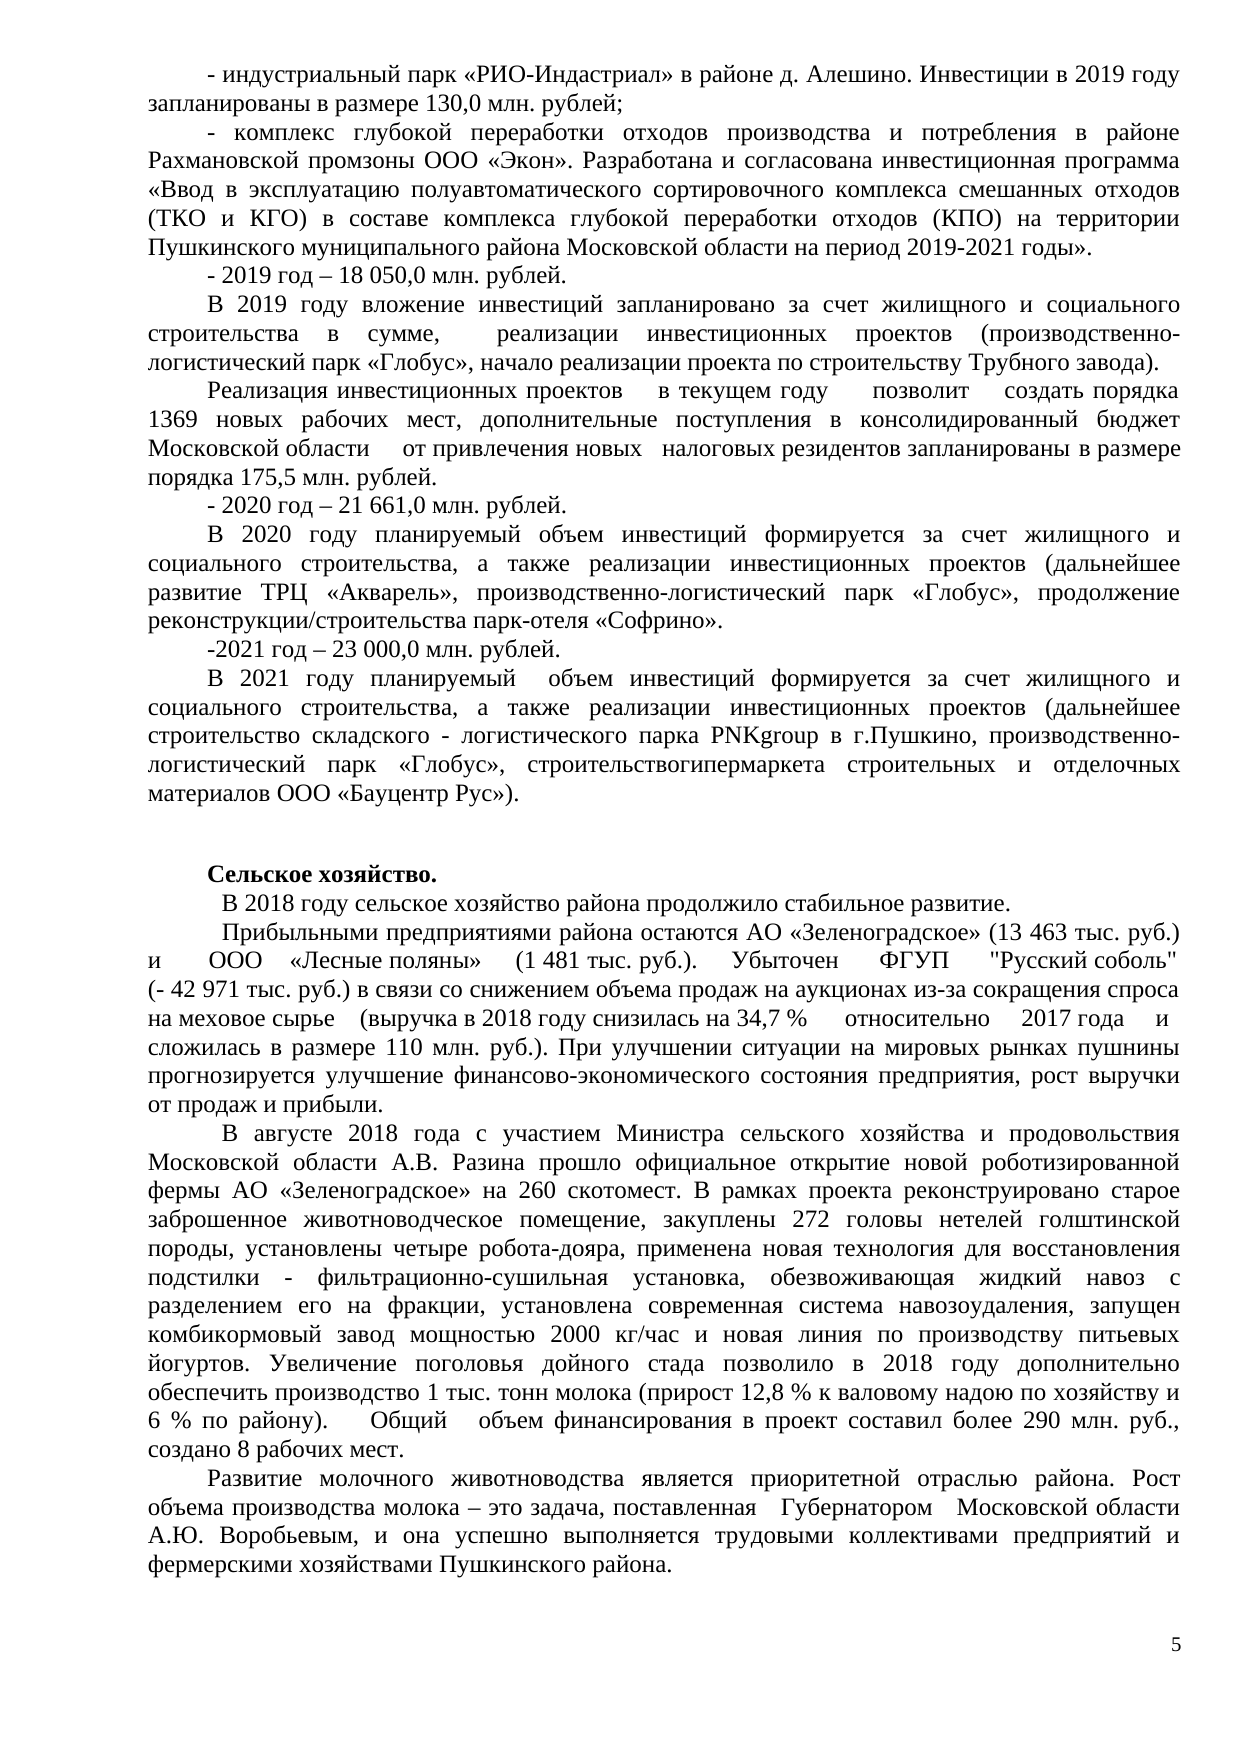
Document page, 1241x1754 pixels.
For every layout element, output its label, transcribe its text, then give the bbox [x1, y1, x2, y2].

text Развитие молочного животноводства является приоритетной отраслью района. Рост объема производства молока – это задача, поставленная Губернатором Московской области А.Ю. Воробьевым, и она успешно выполняется трудовыми коллективами предприятий и фермерскими хозяйствами Пушкинского района. [148, 1463, 1181, 1578]
text - 2020 год – 21 661,0 млн. рублей. [148, 490, 1181, 519]
text Реализация инвестиционных проектов в текущем году позволит создать порядка 1369 новых рабочих мест, дополнительные поступления в консолидированный бюджет Московской области от привлечения новых налоговых резидентов запланированы в размере порядка 175,5 млн. рублей. [148, 375, 1181, 490]
text - индустриальный парк «РИО-Индастриал» в районе д. Алешино. Инвестиции в 2019 году запланированы в размере 130,0 млн. рублей; [148, 59, 1181, 117]
text В 2019 году вложение инвестиций запланировано за счет жилищного и социального строительства в сумме, реализации инвестиционных проектов (производственно-логистический парк «Глобус», начало реализации проекта по строительству Трубного завода). [148, 289, 1181, 375]
text Прибыльными предприятиями района остаются АО «Зеленоградское» (13 463 тыс. руб.) и ООО «Лесные поляны» (1 481 тыс. руб.). Убыточен ФГУП "Русский соболь" (- 42 971 тыс. руб.) в связи со снижением объема продаж на аукционах из-за сокращения спроса на меховое сырье (выручка в 2018 году снизилась на 34,7 % относительно 2017 года и [148, 917, 1181, 1032]
text В 2020 году планируемый объем инвестиций формируется за счет жилищного и социального строительства, а также реализации инвестиционных проектов (дальнейшее развитие ТРЦ «Акварель», производственно-логистический парк «Глобус», продолжение реконструкции/строительства парк-отеля «Софрино». [148, 519, 1181, 634]
text - комплекс глубокой переработки отходов производства и потребления в районе Рахмановской промзоны ООО «Экон». Разработана и согласована инвестиционная программа «Ввод в эксплуатацию полуавтоматического сортировочного комплекса смешанных отходов (ТКО и КГО) в составе комплекса глубокой переработки отходов (КПО) на территории Пушкинского муниципального района Московской области на период 2019-2021 годы». [148, 117, 1181, 260]
text В 2021 году планируемый объем инвестиций формируется за счет жилищного и социального строительства, а также реализации инвестиционных проектов (дальнейшее строительство складского - логистического парка PNKgroup в г.Пушкино, производственно-логистический парк «Глобус», строительствогипермаркета строительных и отделочных материалов ООО «Бауцентр Рус»). [148, 663, 1181, 807]
text -2021 год – 23 000,0 млн. рублей. [148, 634, 1181, 663]
text В 2018 году сельское хозяйство района продолжило стабильное развитие. [148, 888, 1181, 917]
text В августе 2018 года с участием Министра сельского хозяйства и продовольствия Московской области А.В. Разина прошло официальное открытие новой роботизированной фермы АО «Зеленоградское» на 260 скотомест. В рамках проекта реконструировано старое заброшенное животноводческое помещение, закуплены 272 головы нетелей голштинской породы, установлены четыре робота-дояра, применена новая технология для восстановления подстилки - фильтрационно-сушильная установка, обезвоживающая жидкий навоз с разделением его на фракции, установлена современная система навозоудаления, запущен комбикормовый завод мощностью 2000 кг/час и новая линия по производству питьевых йогуртов. Увеличение поголовья дойного стада позволило в 2018 году дополнительно обеспечить производство 1 тыс. тонн молока (прирост 12,8 % к валовому надою по хозяйству и 6 % по району). Общий объем финансирования в проект составил более 290 млн. руб., создано 8 рабочих мест. [148, 1118, 1181, 1463]
text Сельское хозяйство. [148, 859, 1181, 888]
text сложилась в размере 110 млн. руб.). При улучшении ситуации на мировых рынках пушнины прогнозируется улучшение финансово-экономического состояния предприятия, рост выручки от продаж и прибыли. [148, 1032, 1181, 1118]
text - 2019 год – 18 050,0 млн. рублей. [148, 260, 1181, 289]
